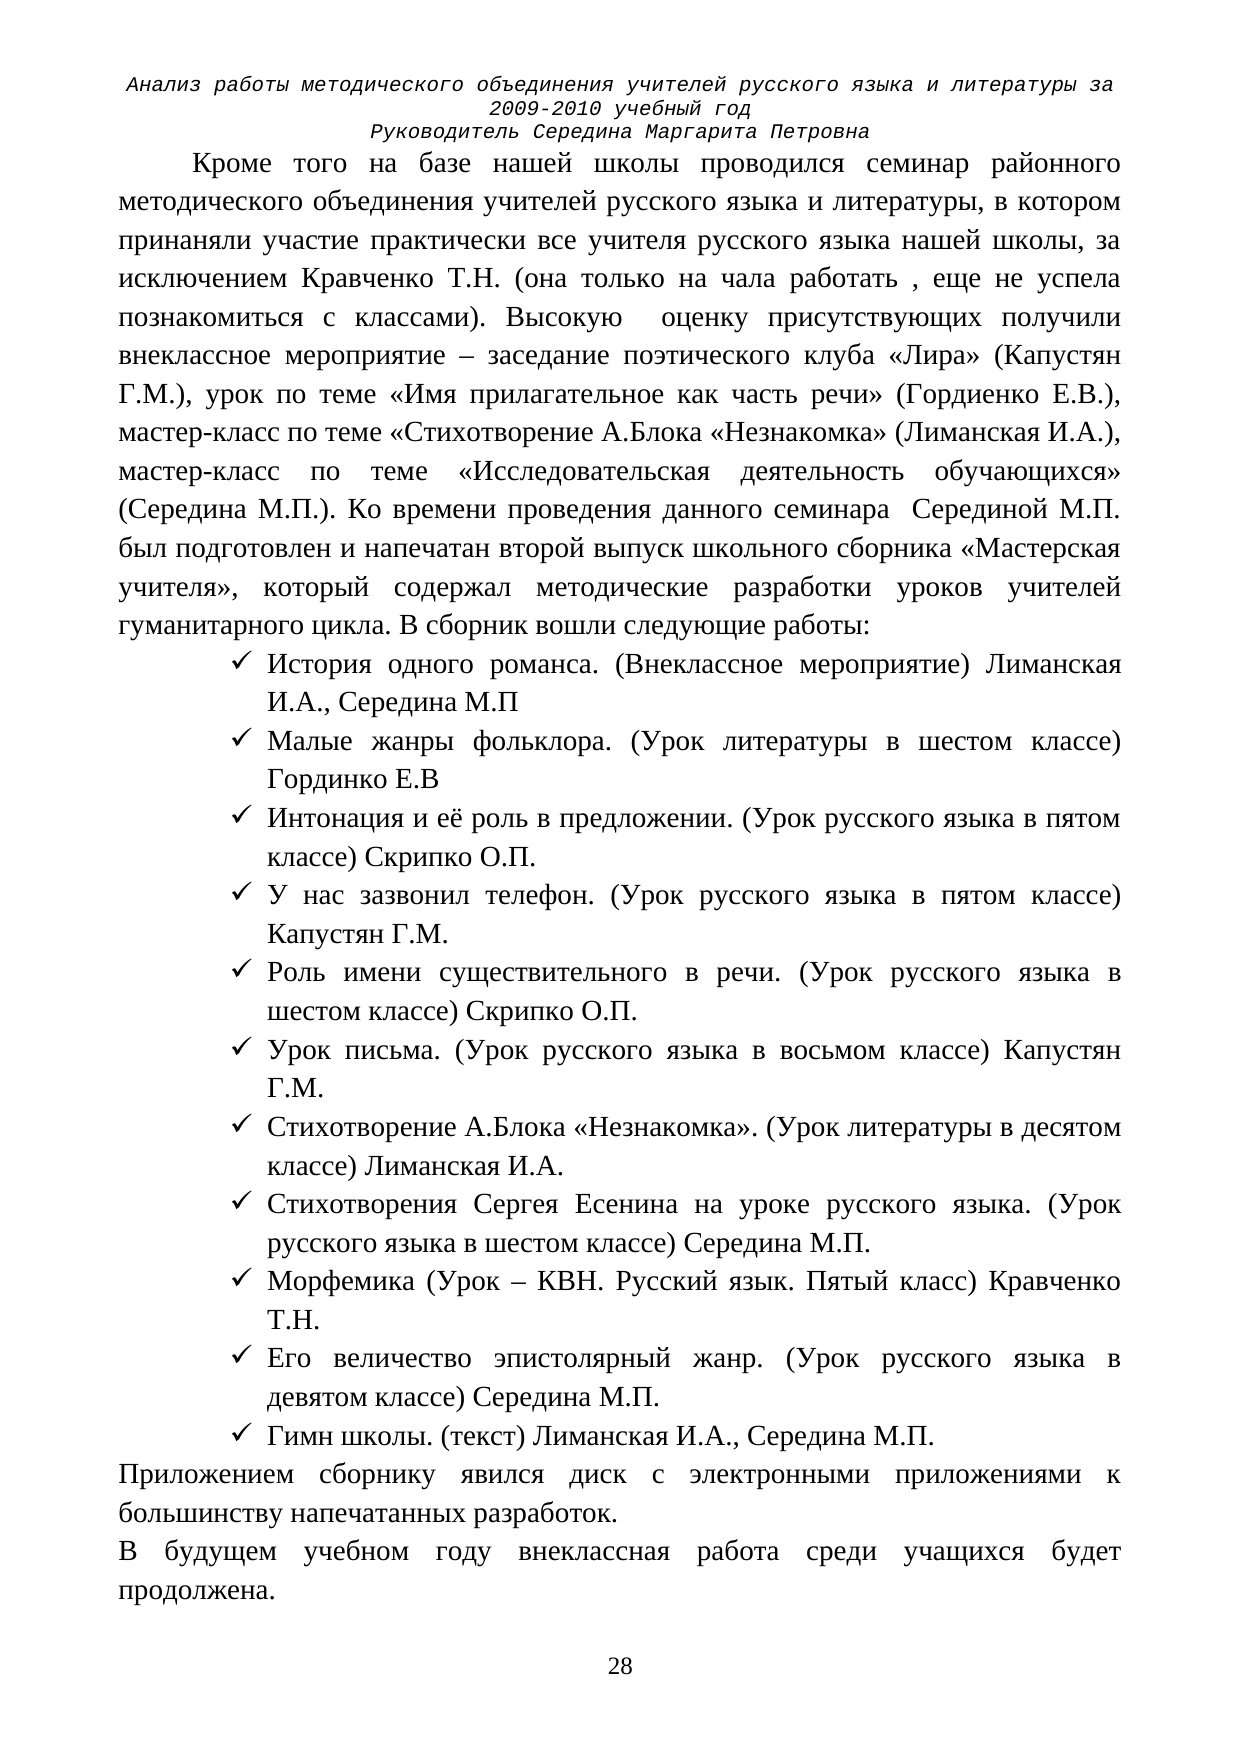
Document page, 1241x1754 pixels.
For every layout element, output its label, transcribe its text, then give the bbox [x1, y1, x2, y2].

list Морфемика (Урок – КВН. Русский язык. Пятый класс) Кравченко Т.Н. [229, 1263, 1122, 1336]
list Малые жанры фольклора. (Урок литературы в шестом классе) Гординко Е.В [229, 723, 1122, 795]
list Стихотворения Сергея Есенина на уроке русского языка. (Урок русского языка в шестом классе) Середина М.П. [229, 1186, 1122, 1258]
list Интонация и её роль в предложении. (Урок русского языка в пятом классе) Скрипко О.П. [229, 800, 1122, 872]
list Стихотворение А.Блока «Незнакомка». (Урок литературы в десятом классе) Лиманская И.А. [229, 1109, 1122, 1181]
list Его величество эпистолярный жанр. (Урок русского языка в девятом классе) Середина М.П. [229, 1341, 1122, 1413]
list Урок письма. (Урок русского языка в восьмом классе) Капустян Г.М. [229, 1032, 1122, 1104]
list Роль имени существительного в речи. (Урок русского языка в шестом классе) Скрипко О.П. [229, 954, 1122, 1027]
text Кроме того на базе нашей школы проводился семинар районного методического объединения учителей русского языка и литературы, в котором принаняли участие практически все учителя русского языка нашей школы, за исключением Кравченко Т.Н. (она только на чала работать , еще не успела познакомиться с классами). Высокую оценку присутствующих получили внеклассное мероприятие – заседание поэтического клуба «Лира» (Капустян Г.М.), урок по теме «Имя прилагательное как часть речи» (Гордиенко Е.В.), мастер-класс по теме «Стихотворение А.Блока «Незнакомка» (Лиманская И.А.), мастер-класс по теме «Исследовательская деятельность обучающихся» (Середина М.П.). Ко времени проведения данного семинара Серединой М.П. был подготовлен и напечатан второй выпуск школьного сборника «Мастерская учителя», который содержал методические разработки уроков учителей гуманитарного цикла. В сборник вошли следующие работы: [118, 145, 1122, 641]
text Приложением сборнику явился диск с электронными приложениями к большинству напечатанных разработок. [118, 1456, 1122, 1528]
list Гимн школы. (текст) Лиманская И.А., Середина М.П. [229, 1418, 1122, 1451]
text В будущем учебном году внеклассная работа среди учащихся будет продолжена. [118, 1533, 1122, 1606]
list История одного романса. (Внеклассное мероприятие) Лиманская И.А., Середина М.П [229, 646, 1122, 718]
list У нас зазвонил телефон. (Урок русского языка в пятом классе) Капустян Г.М. [229, 877, 1122, 949]
